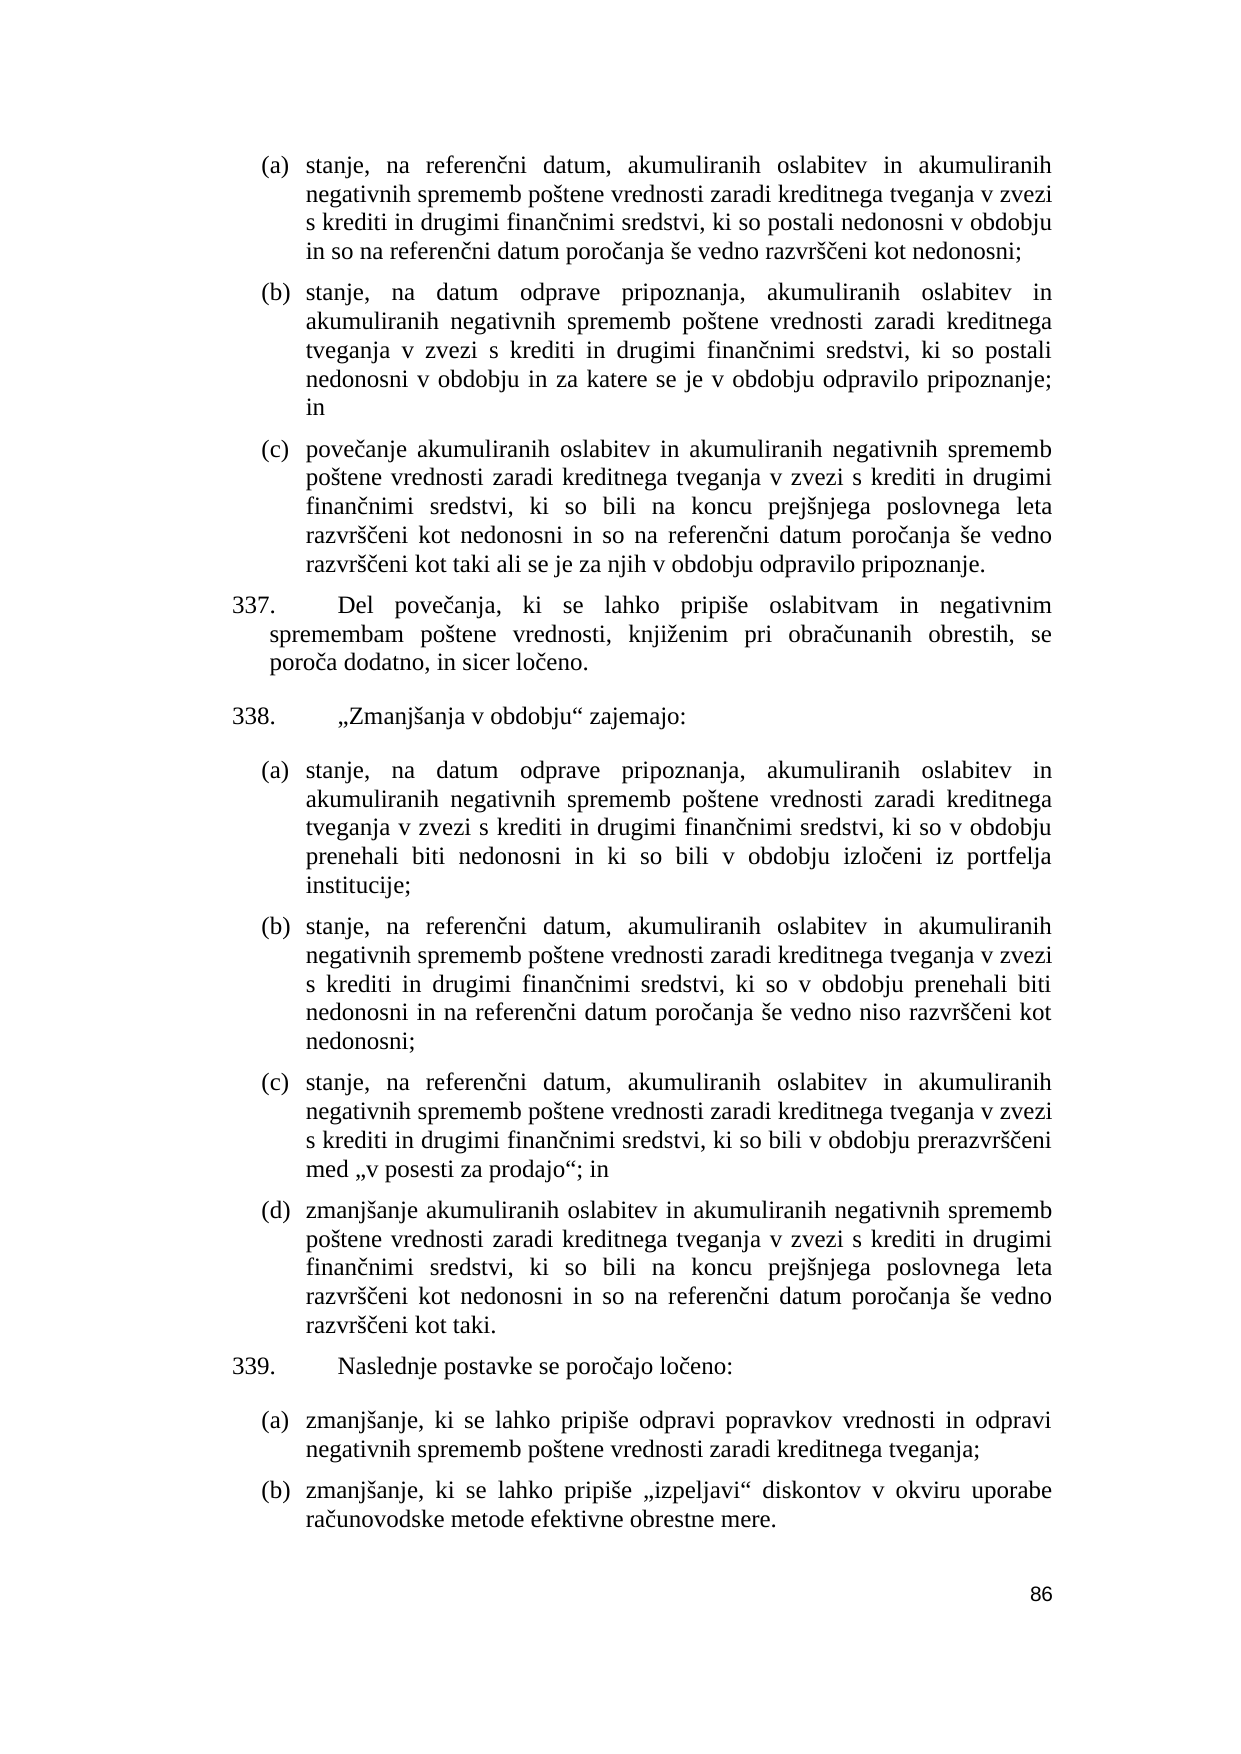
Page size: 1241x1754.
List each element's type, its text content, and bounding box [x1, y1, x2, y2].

list zmanjšanje akumuliranih oslabitev in akumuliranih negativnih sprememb poštene vrednosti zaradi kreditnega tveganja v zvezi s krediti in drugimi finančnimi sredstvi, ki so bili na koncu prejšnjega poslovnega leta razvrščeni kot nedonosni in so na referenčni datum poročanja še vedno razvrščeni kot taki. [261, 1195, 1053, 1339]
list zmanjšanje, ki se lahko pripiše „izpeljavi“ diskontov v okviru uporabe računovodske metode efektivne obrestne mere. [261, 1475, 1053, 1532]
text Naslednje postavke se poročajo ločeno: [232, 1351, 1053, 1380]
list stanje, na referenčni datum, akumuliranih oslabitev in akumuliranih negativnih sprememb poštene vrednosti zaradi kreditnega tveganja v zvezi s krediti in drugimi finančnimi sredstvi, ki so bili v obdobju prerazvrščeni med „v posesti za prodajo“; in [261, 1067, 1053, 1182]
text Del povečanja, ki se lahko pripiše oslabitvam in negativnim spremembam poštene vrednosti, knjiženim pri obračunanih obrestih, se poroča dodatno, in sicer ločeno. [232, 590, 1053, 676]
text „Zmanjšanja v obdobju“ zajemajo: [232, 701, 1053, 730]
list stanje, na referenčni datum, akumuliranih oslabitev in akumuliranih negativnih sprememb poštene vrednosti zaradi kreditnega tveganja v zvezi s krediti in drugimi finančnimi sredstvi, ki so postali nedonosni v obdobju in so na referenčni datum poročanja še vedno razvrščeni kot nedonosni; [261, 150, 1053, 265]
list povečanje akumuliranih oslabitev in akumuliranih negativnih sprememb poštene vrednosti zaradi kreditnega tveganja v zvezi s krediti in drugimi finančnimi sredstvi, ki so bili na koncu prejšnjega poslovnega leta razvrščeni kot nedonosni in so na referenčni datum poročanja še vedno razvrščeni kot taki ali se je za njih v obdobju odpravilo pripoznanje. [261, 434, 1053, 577]
list stanje, na referenčni datum, akumuliranih oslabitev in akumuliranih negativnih sprememb poštene vrednosti zaradi kreditnega tveganja v zvezi s krediti in drugimi finančnimi sredstvi, ki so v obdobju prenehali biti nedonosni in na referenčni datum poročanja še vedno niso razvrščeni kot nedonosni; [261, 911, 1053, 1055]
list stanje, na datum odprave pripoznanja, akumuliranih oslabitev in akumuliranih negativnih sprememb poštene vrednosti zaradi kreditnega tveganja v zvezi s krediti in drugimi finančnimi sredstvi, ki so v obdobju prenehali biti nedonosni in ki so bili v obdobju izločeni iz portfelja institucije; [261, 755, 1053, 899]
list stanje, na datum odprave pripoznanja, akumuliranih oslabitev in akumuliranih negativnih sprememb poštene vrednosti zaradi kreditnega tveganja v zvezi s krediti in drugimi finančnimi sredstvi, ki so postali nedonosni v obdobju in za katere se je v obdobju odpravilo pripoznanje; in [261, 277, 1053, 421]
list zmanjšanje, ki se lahko pripiše odpravi popravkov vrednosti in odpravi negativnih sprememb poštene vrednosti zaradi kreditnega tveganja; [261, 1405, 1053, 1462]
